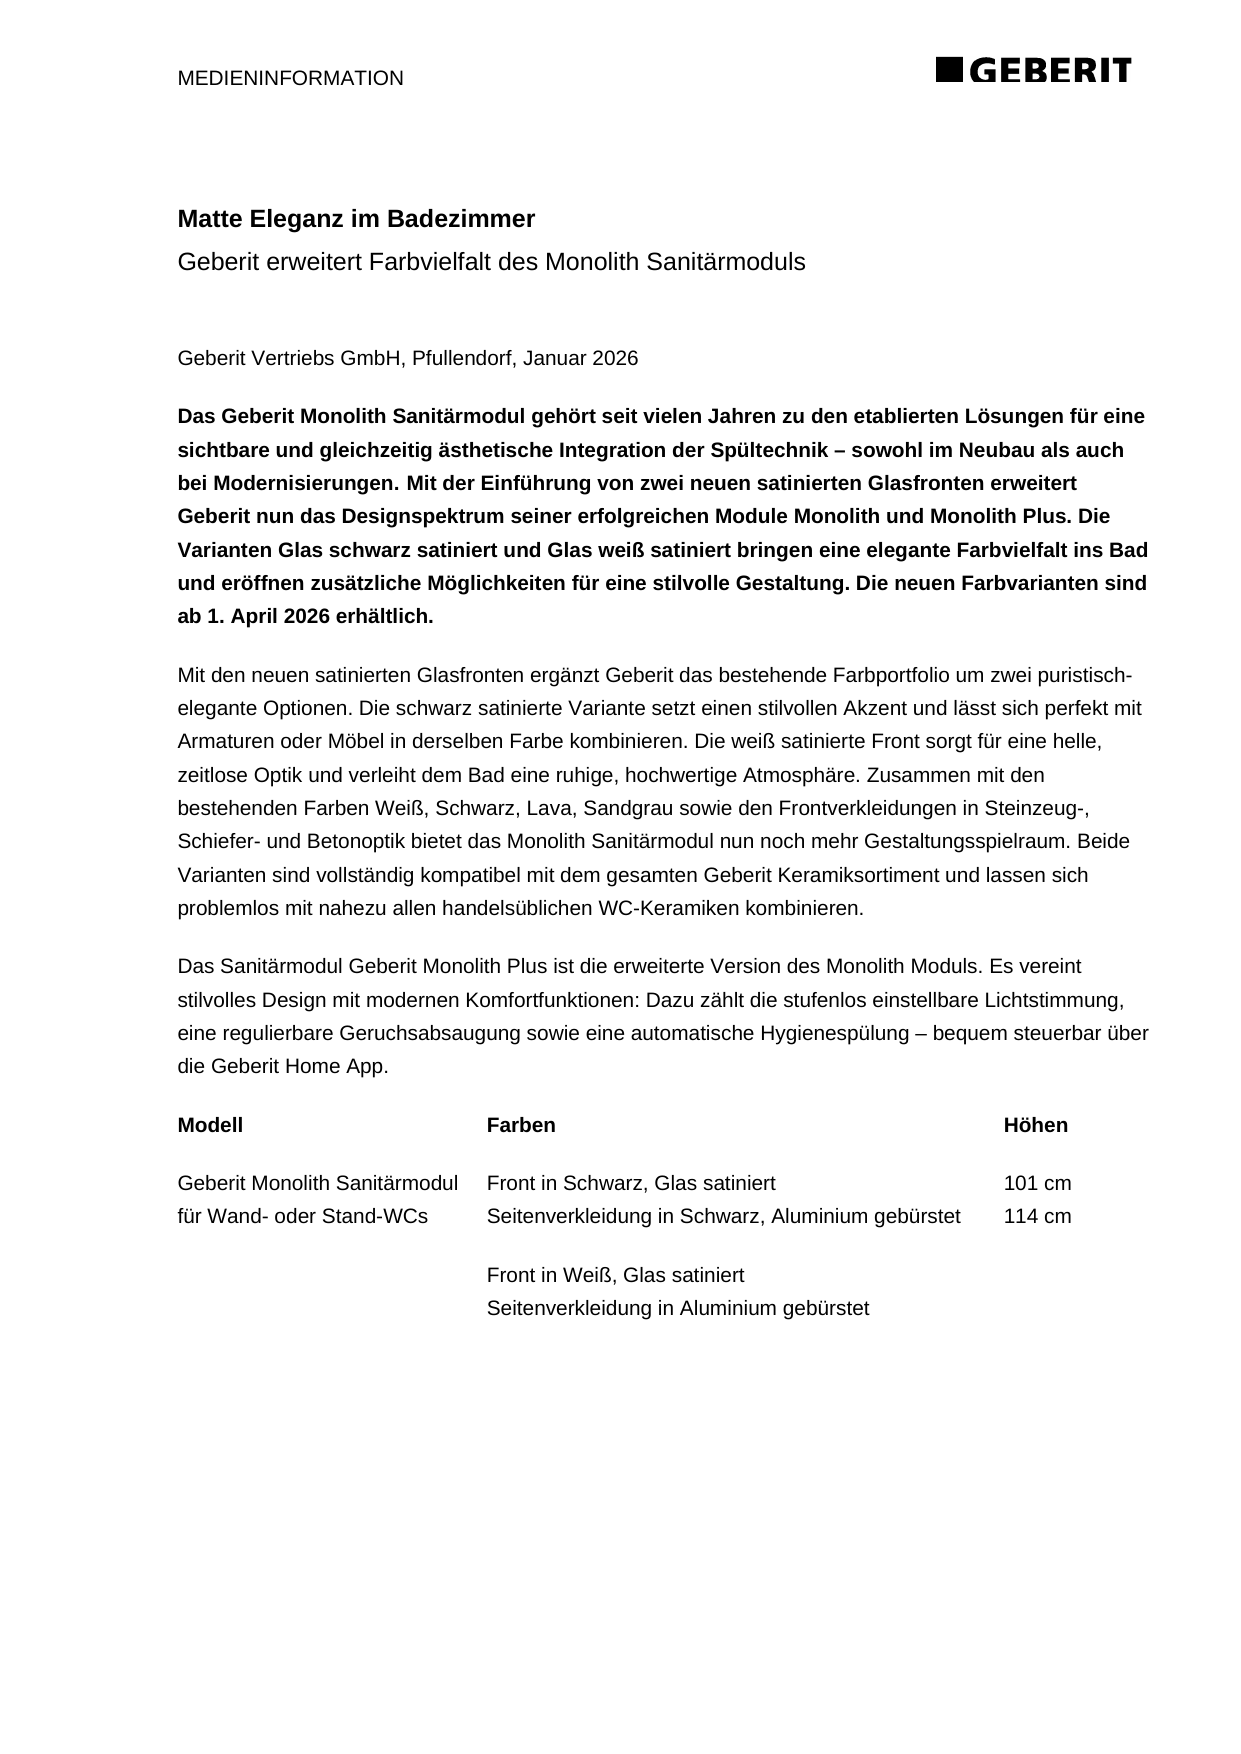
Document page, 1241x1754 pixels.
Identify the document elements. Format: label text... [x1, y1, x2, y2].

table_cell Front in Schwarz, Glas satiniert Seitenverkleidung in Schwarz, Aluminium gebürstet Front in Weiß, Glas satiniert Seitenverkleidung in Aluminium gebürstet [487, 1164, 1003, 1353]
text Matte Eleganz im Badezimmer [177, 204, 1152, 233]
table_header Modell [177, 1106, 487, 1164]
title Mit den neuen satinierten Glasfronten ergänzt Geberit das bestehende Farbportfolio um zwei puristisch-elegante Optionen. Die schwarz satinierte Variante setzt einen stilvollen Akzent und lässt sich perfekt mit Armaturen oder Möbel in derselben Farbe kombinieren. Die weiß satinierte Front sorgt für eine helle, zeitlose Optik und verleiht dem Bad eine ruhige, hochwertige Atmosphäre. Zusammen mit den bestehenden Farben Weiß, Schwarz, Lava, Sandgrau sowie den Frontverkleidungen in Steinzeug-, Schiefer- und Betonoptik bietet das Monolith Sanitärmodul nun noch mehr Gestaltungsspielraum. Beide Varianten sind vollständig kompatibel mit dem gesamten Geberit Keramiksortiment und lassen sich problemlos mit nahezu allen handelsüblichen WC-Keramiken kombinieren. [177, 656, 1152, 922]
picture [935, 56, 1132, 82]
subtitle Geberit erweitert Farbvielfalt des Monolith Sanitärmoduls [177, 247, 1152, 276]
table_cell 101 cm 114 cm [1004, 1164, 1136, 1353]
text Geberit Vertriebs GmbH, Pfullendorf, Januar 2026 [177, 339, 1152, 372]
text Das Sanitärmodul Geberit Monolith Plus ist die erweiterte Version des Monolith Moduls. Es vereint stilvolles Design mit modernen Komfortfunktionen: Dazu zählt die stufenlos einstellbare Lichtstimmung, eine regulierbare Geruchsabsaugung sowie eine automatische Hygienespülung – bequem steuerbar über die Geberit Home App. [177, 947, 1152, 1081]
table_cell Geberit Monolith Sanitärmodul für Wand- oder Stand-WCs [177, 1164, 487, 1353]
table_header Höhen [1004, 1106, 1136, 1164]
table_header Farben [487, 1106, 1003, 1164]
title Das Geberit Monolith Sanitärmodul gehört seit vielen Jahren zu den etablierten Lösungen für eine sichtbare und gleichzeitig ästhetische Integration der Spültechnik – sowohl im Neubau als auch bei Modernisierungen. Mit der Einführung von zwei neuen satinierten Glasfronten erweitert Geberit nun das Designspektrum seiner erfolgreichen Module Monolith und Monolith Plus. Die Varianten Glas schwarz satiniert und Glas weiß satiniert bringen eine elegante Farbvielfalt ins Bad und eröffnen zusätzliche Möglichkeiten für eine stilvolle Gestaltung. Die neuen Farbvarianten sind ab 1. April 2026 erhältlich. [177, 397, 1152, 631]
